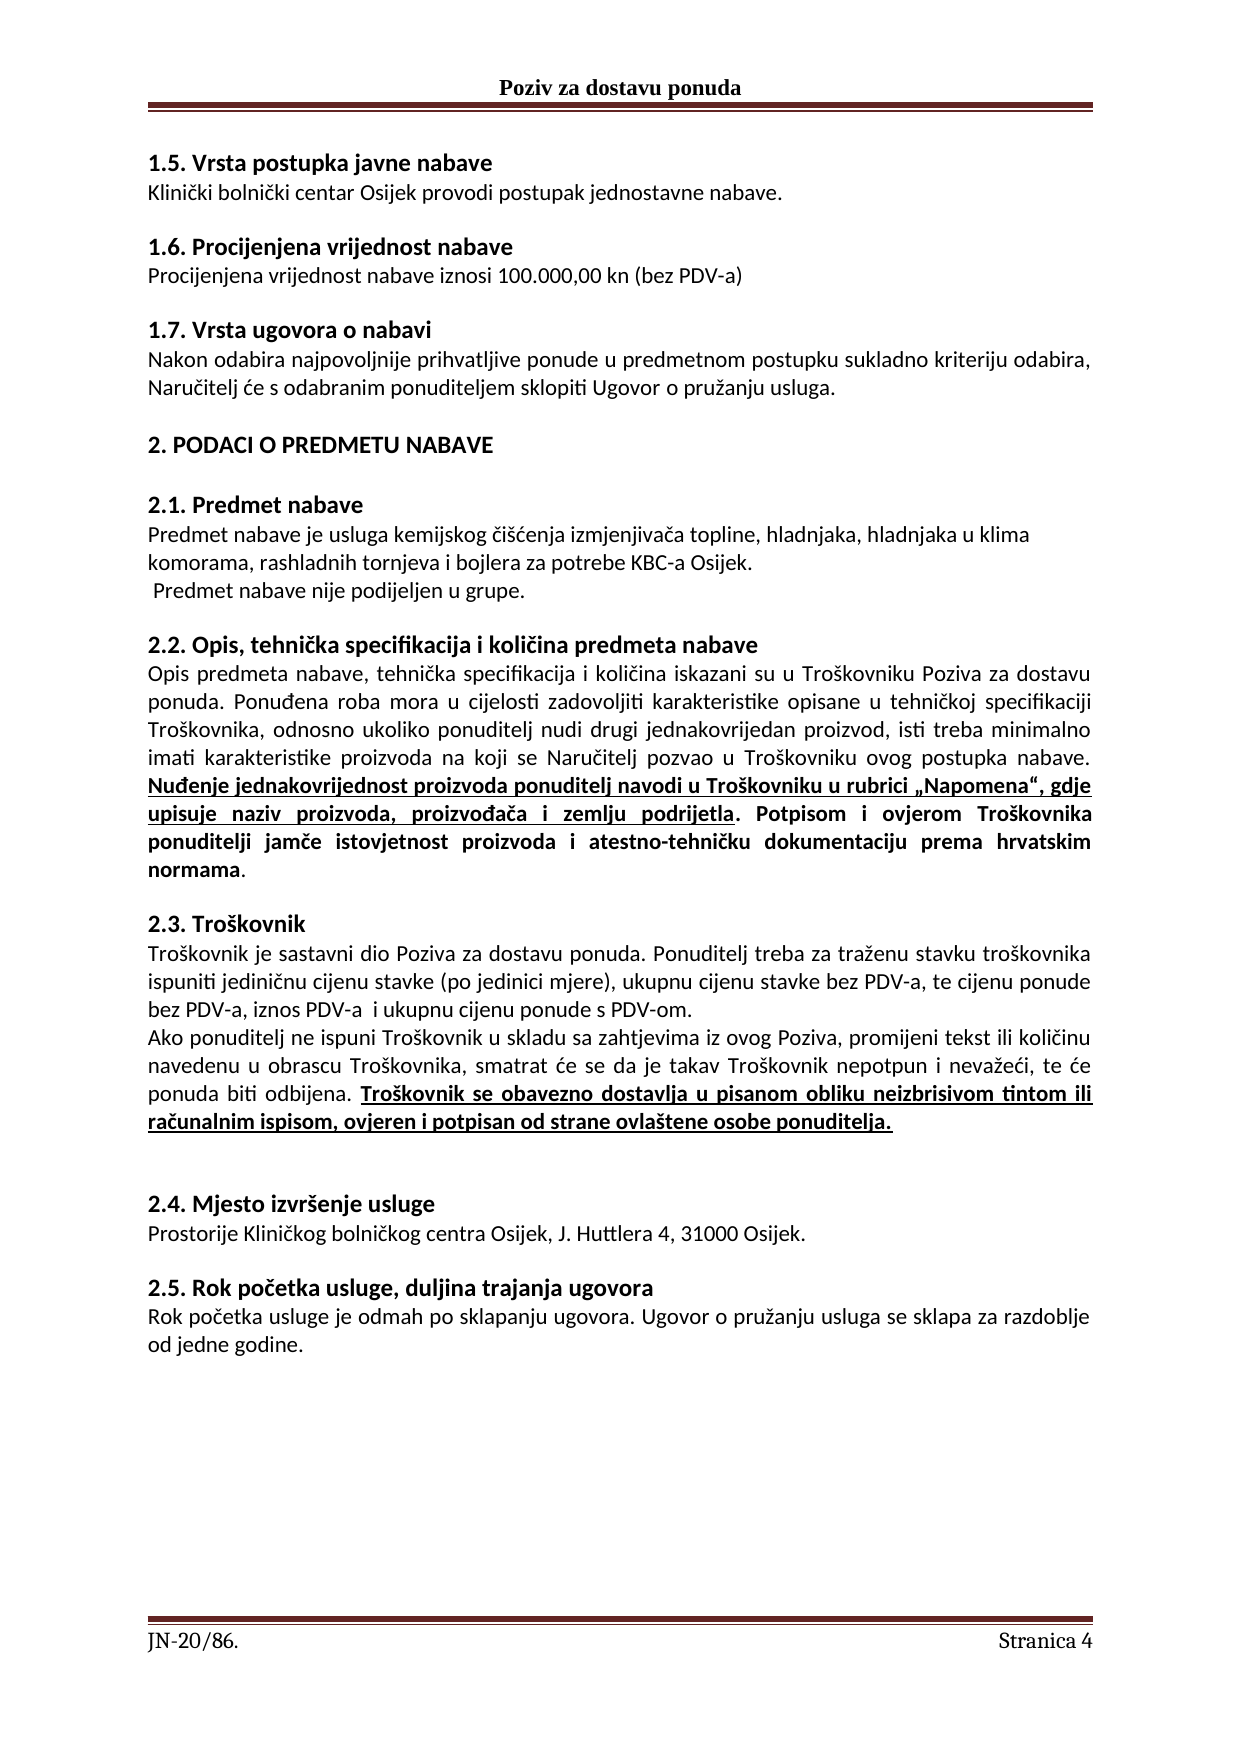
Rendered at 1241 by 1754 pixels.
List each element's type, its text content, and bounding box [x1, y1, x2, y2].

text Predmet nabave je usluga kemijskog čišćenja izmjenjivača topline, hladnjaka, hladnjaka u klima komorama, rashladnih tornjeva i bojlera za potrebe KBC-a Osijek. [148, 520, 1093, 576]
text Prostorije Kliničkog bolničkog centra Osijek, J. Huttlera 4, 31000 Osijek. [148, 1219, 1093, 1247]
text 2.3. Troškovnik [148, 908, 1093, 939]
text 2.4. Mjesto izvršenje usluge [148, 1188, 1093, 1219]
text Opis predmeta nabave, tehnička specifikacija i količina iskazani su u Troškovniku Poziva za dostavu ponuda. Ponuđena roba mora u cijelosti zadovoljiti karakteristike opisane u tehničkoj specifikaciji Troškovnika, odnosno ukoliko ponuditelj nudi drugi jednakovrijedan proizvod, isti treba minimalno imati karakteristike proizvoda na koji se Naručitelj pozvao u Troškovniku ovog postupka nabave. Nuđenje jednakovrijednost proizvoda ponuditelj navodi u Troškovniku u rubrici „Napomena“, gdje upisuje naziv proizvoda, proizvođača i zemlju podrijetla. Potpisom i ovjerom Troškovnika ponuditelji jamče istovjetnost proizvoda i atestno-tehničku dokumentaciju prema hrvatskim normama. [148, 659, 1093, 883]
text 2. PODACI O PREDMETU NABAVE [148, 429, 1093, 460]
text Procijenjena vrijednost nabave iznosi 100.000,00 kn (bez PDV-a) [148, 262, 1093, 290]
text Nakon odabira najpovoljnije prihvatljive ponude u predmetnom postupku sukladno kriteriju odabira, Naručitelj će s odabranim ponuditeljem sklopiti Ugovor o pružanju usluga. [148, 345, 1093, 401]
text Ako ponuditelj ne ispuni Troškovnik u skladu sa zahtjevima iz ovog Poziva, promijeni tekst ili količinu navedenu u obrascu Troškovnika, smatrat će se da je takav Troškovnik nepotpun i nevažeći, te će ponuda biti odbijena. Troškovnik se obavezno dostavlja u pisanom obliku neizbrisivom tintom ili računalnim ispisom, ovjeren i potpisan od strane ovlaštene osobe ponuditelja. [148, 1023, 1093, 1135]
text Troškovnik je sastavni dio Poziva za dostavu ponuda. Ponuditelj treba za traženu stavku troškovnika ispuniti jediničnu cijenu stavke (po jedinici mjere), ukupnu cijenu stavke bez PDV-a, te cijenu ponude bez PDV-a, iznos PDV-a i ukupnu cijenu ponude s PDV-om. [148, 939, 1093, 1023]
text Rok početka usluge je odmah po sklapanju ugovora. Ugovor o pružanju usluga se sklapa za razdoblje od jedne godine. [148, 1302, 1093, 1358]
text 2.1. Predmet nabave [148, 489, 1093, 520]
text 1.7. Vrsta ugovora o nabavi [148, 315, 1093, 345]
text 1.5. Vrsta postupka javne nabave [148, 148, 1093, 178]
text 1.6. Procijenjena vrijednost nabave [148, 231, 1093, 262]
text Predmet nabave nije podijeljen u grupe. [148, 576, 1093, 604]
text 2.2. Opis, tehnička specifikacija i količina predmeta nabave [148, 629, 1093, 659]
text 2.5. Rok početka usluge, duljina trajanja ugovora [148, 1272, 1093, 1302]
text Klinički bolnički centar Osijek provodi postupak jednostavne nabave. [148, 178, 1093, 206]
